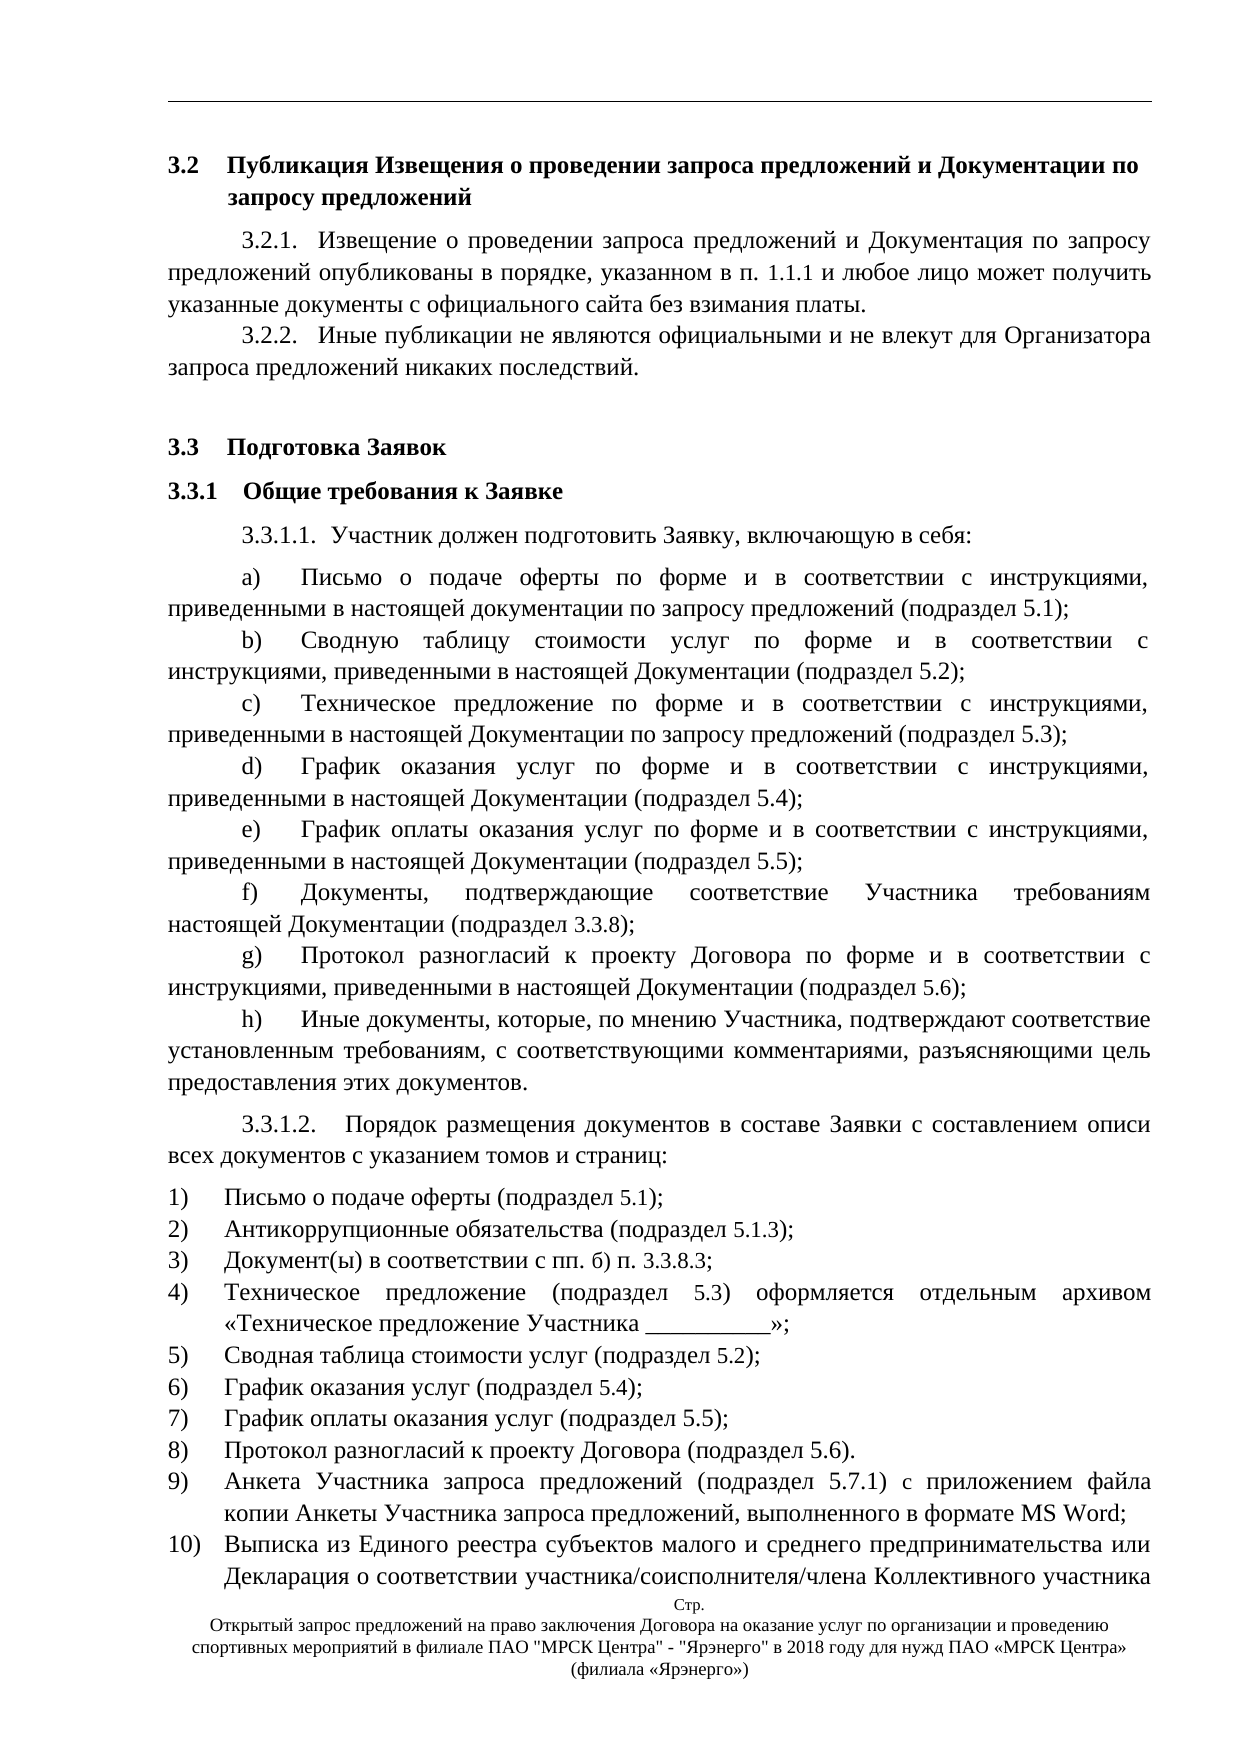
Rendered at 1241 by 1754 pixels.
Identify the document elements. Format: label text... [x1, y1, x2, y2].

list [168, 1529, 1152, 1590]
list Техническое предложение (подраздел 5.3) оформляется отдельным архивом «Техническое предложение Участника __________»; [168, 1277, 1152, 1337]
list Сводная таблица стоимости услуг (подраздел 5.2); [168, 1340, 1152, 1369]
list Письмо о подаче оферты по форме и в соответствии с инструкциями, приведенными в настоящей документации по запросу предложений (подраздел 5.1); [168, 562, 1148, 622]
list Порядок размещения документов в составе Заявки с составлением описи всех документов с указанием томов и страниц: [168, 1109, 1152, 1169]
list Извещение о проведении запроса предложений и Документация по запросу предложений опубликованы в порядке, указанном в п. 1.1.1 и любое лицо может получить указанные документы с официального сайта без взимания платы. [168, 226, 1152, 317]
list Документы, подтверждающие соответствие Участника требованиям настоящей Документации (подраздел 3.3.8); [168, 877, 1151, 938]
list Иные публикации не являются официальными и не влекут для Организатора запроса предложений никаких последствий. [168, 320, 1152, 381]
list Протокол разногласий к проекту Договора (подраздел 5.6). [168, 1435, 1152, 1463]
list Антикоррупционные обязательства (подраздел 5.1.3); [168, 1214, 1152, 1243]
subtitle Подготовка Заявок [168, 432, 1152, 460]
list Иные документы, которые, по мнению Участника, подтверждают соответствие установленным требованиям, с соответствующими комментариями, разъясняющими цель предоставления этих документов. [168, 1004, 1152, 1096]
list Письмо о подаче оферты (подраздел 5.1); [168, 1182, 1152, 1211]
list График оказания услуг по форме и в соответствии с инструкциями, приведенными в настоящей Документации (подраздел 5.4); [168, 751, 1149, 811]
list Анкета Участника запроса предложений (подраздел 5.7.1) с приложением файла копии Анкеты Участника запроса предложений, выполненного в формате MS Word; [168, 1466, 1152, 1527]
subtitle Публикация Извещения о проведении запроса предложений и Документации по запросу предложений [168, 150, 1152, 210]
subtitle Общие требования к Заявке [168, 476, 1152, 504]
list Документ(ы) в соответствии с пп. б) п. 3.3.8.3; [168, 1245, 1152, 1274]
list График оказания услуг (подраздел 5.4); [168, 1372, 1152, 1400]
list График оплаты оказания услуг (подраздел 5.5); [168, 1403, 1152, 1432]
list Техническое предложение по форме и в соответствии с инструкциями, приведенными в настоящей Документации по запросу предложений (подраздел 5.3); [168, 688, 1148, 748]
list Протокол разногласий к проекту Договора по форме и в соответствии с инструкциями, приведенными в настоящей Документации (подраздел 5.6); [168, 941, 1151, 1001]
list График оплаты оказания услуг по форме и в соответствии с инструкциями, приведенными в настоящей Документации (подраздел 5.5); [168, 814, 1149, 874]
list Сводную таблицу стоимости услуг по форме и в соответствии с инструкциями, приведенными в настоящей Документации (подраздел 5.2); [168, 625, 1148, 685]
list Участник должен подготовить Заявку, включающую в себя: [168, 520, 1152, 548]
